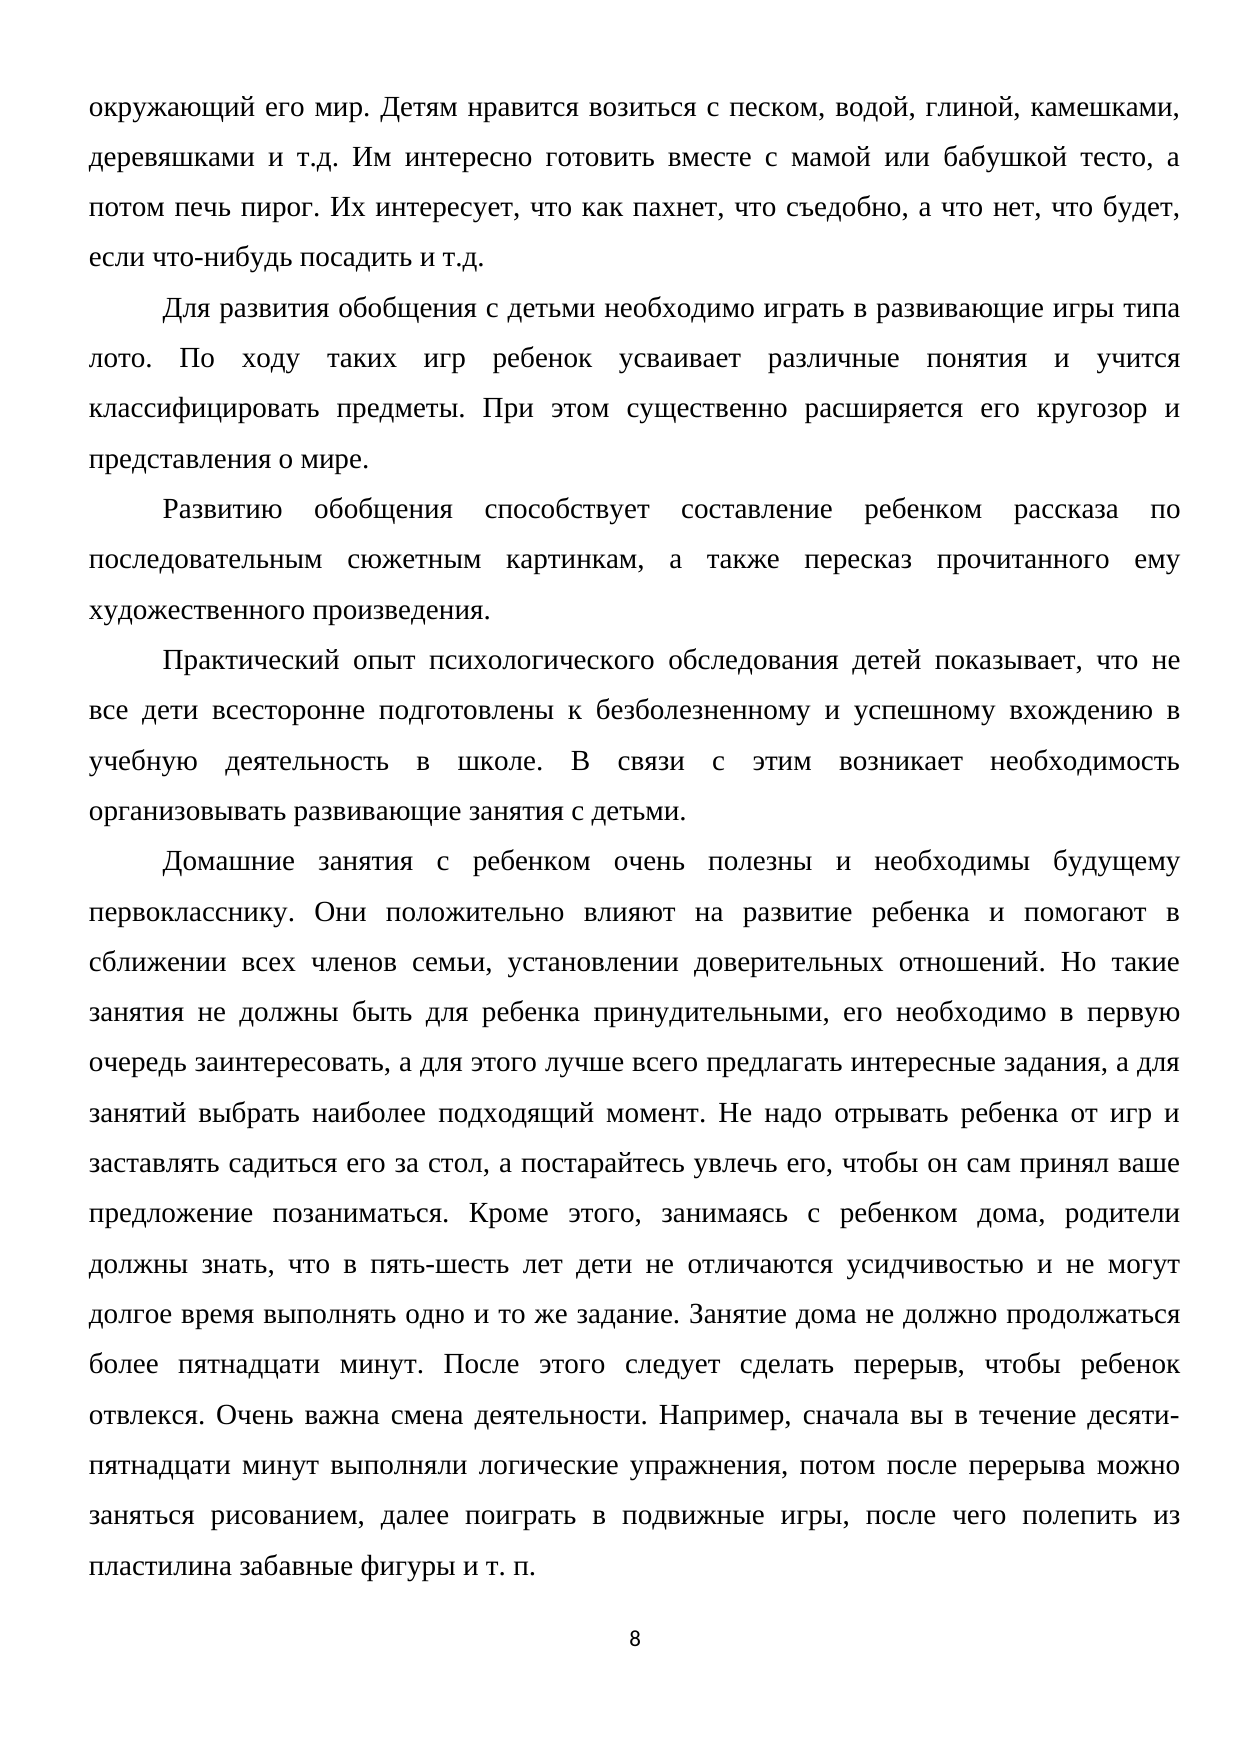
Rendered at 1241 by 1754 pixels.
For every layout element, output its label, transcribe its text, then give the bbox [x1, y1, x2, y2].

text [89, 89, 1181, 273]
text Развитию обобщения способствует составление ребенком рассказа по последовательным сюжетным картинкам, а также пересказ прочитанного ему художественного произведения. [89, 491, 1181, 625]
text Практический опыт психологического обследования детей показывает, что не все дети всесторонне подготовлены к безболезненному и успешному вхождению в учебную деятельность в школе. В связи с этим возникает необходимость организовывать развивающие занятия с детьми. [89, 642, 1181, 827]
text Домашние занятия с ребенком очень полезны и необходимы будущему первокласснику. Они положительно влияют на развитие ребенка и помогают в сближении всех членов семьи, установлении доверительных отношений. Но такие занятия не должны быть для ребенка принудительными, его необходимо в первую очередь заинтересовать, а для этого лучше всего предлагать интересные задания, а для занятий выбрать наиболее подходящий момент. Не надо отрывать ребенка от игр и заставлять садиться его за стол, а постарайтесь увлечь его, чтобы он сам принял ваше предложение позаниматься. Кроме этого, занимаясь с ребенком дома, родители должны знать, что в пять-шесть лет дети не отличаются усидчивостью и не могут долгое время выполнять одно и то же задание. Занятие дома не должно продолжаться более пятнадцати минут. После этого следует сделать перерыв, чтобы ребенок отвлекся. Очень важна смена деятельности. Например, сначала вы в течение десяти-пятнадцати минут выполняли логические упражнения, потом после перерыва можно заняться рисованием, далее поиграть в подвижные игры, после чего полепить из пластилина забавные фигуры и т. п. [89, 843, 1181, 1581]
text Для развития обобщения с детьми необходимо играть в развивающие игры типа лото. По ходу таких игр ребенок усваивает различные понятия и учится классифицировать предметы. При этом существенно расширяется его кругозор и представления о мире. [89, 290, 1181, 474]
